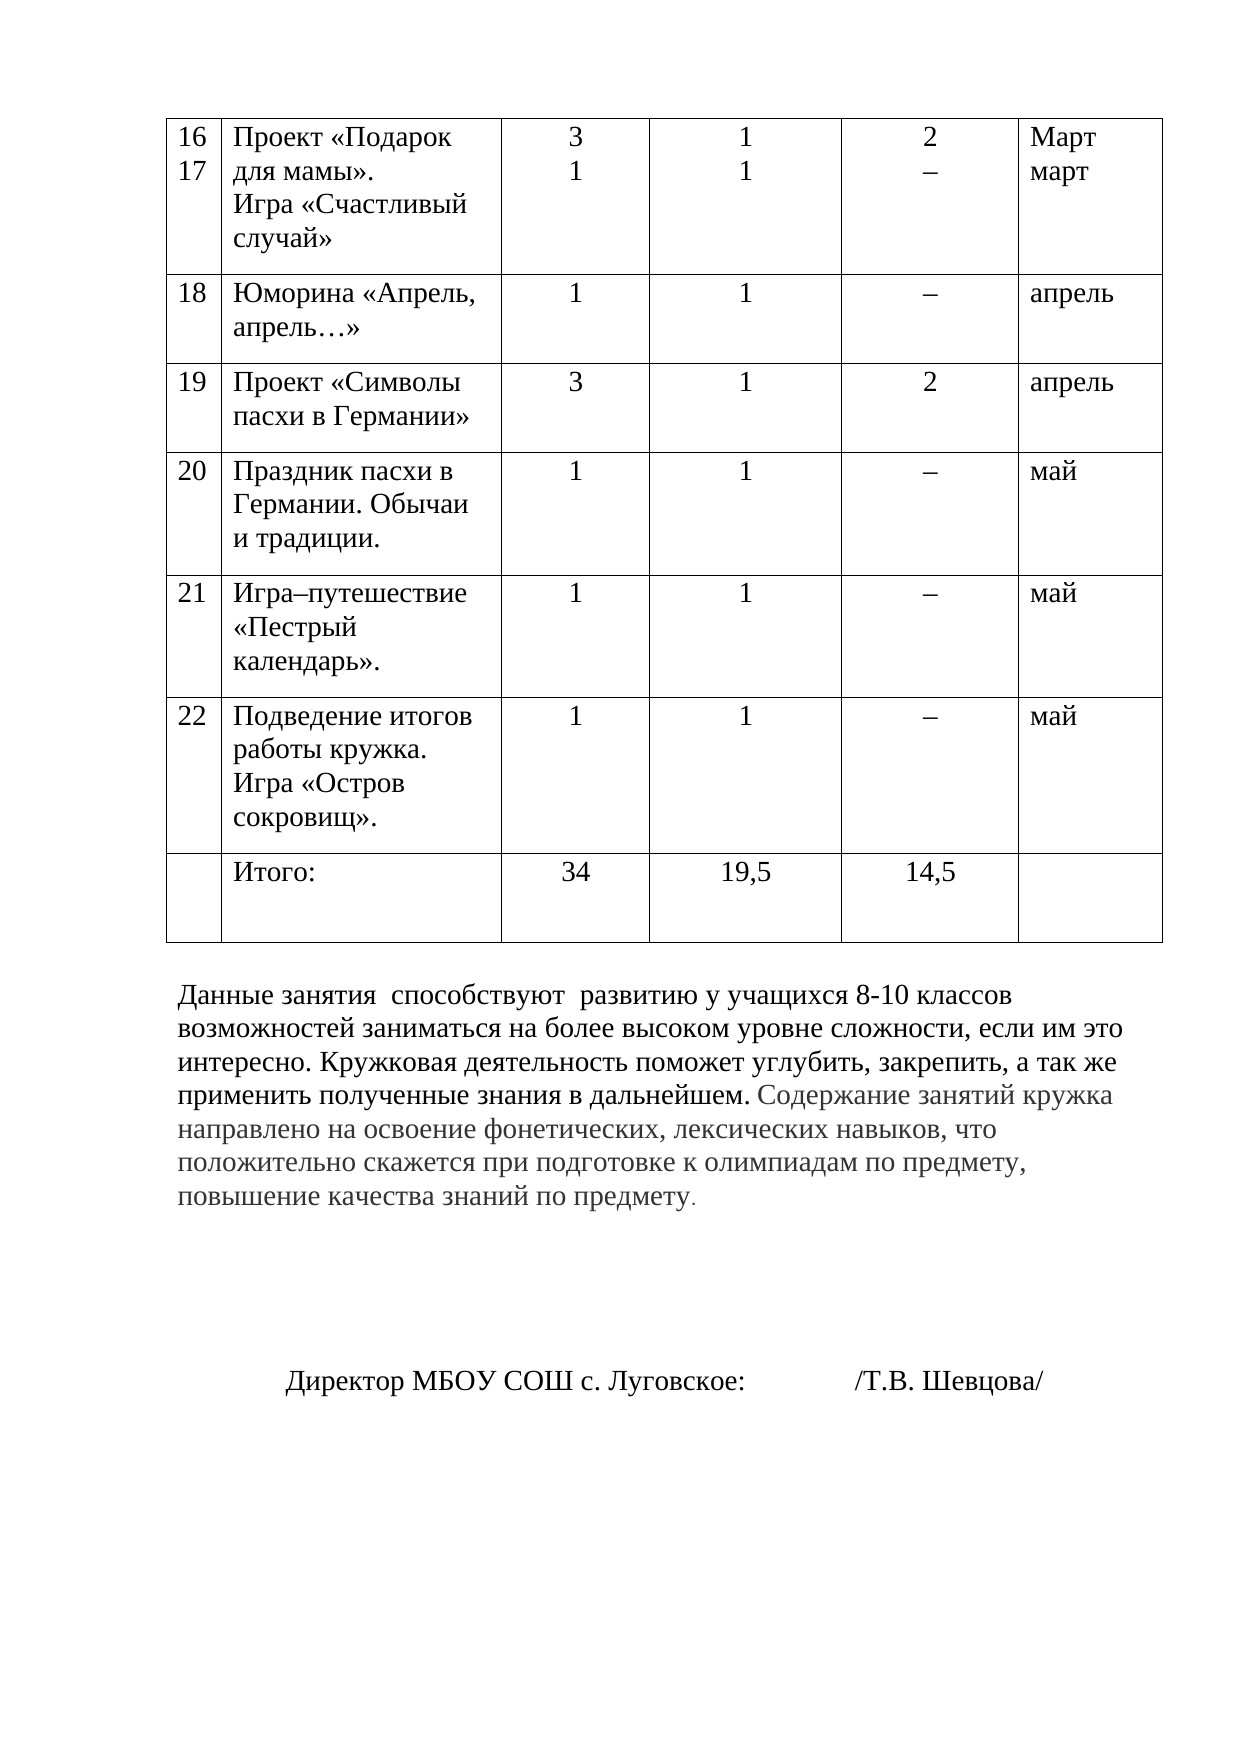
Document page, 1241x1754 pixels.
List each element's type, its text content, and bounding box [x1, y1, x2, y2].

table_cell Март март [1019, 119, 1162, 274]
table_cell 1 [502, 576, 649, 697]
table_cell 2 – [842, 119, 1018, 274]
table_cell 1 [650, 275, 841, 363]
table_cell 1 [650, 698, 841, 853]
table_cell 20 [167, 453, 221, 574]
table_cell – [842, 576, 1018, 697]
table_cell апрель [1019, 275, 1162, 363]
table_cell Проект «Подарок для мамы». Игра «Счастливый случай» [222, 119, 501, 274]
table_cell [167, 854, 221, 942]
table_cell 14,5 [842, 854, 1018, 942]
table_cell – [842, 698, 1018, 853]
table_cell 1 [502, 453, 649, 574]
table_cell 3 [502, 364, 649, 452]
table_cell 1 [502, 275, 649, 363]
table_cell 1 [502, 698, 649, 853]
table_cell 16 17 [167, 119, 221, 274]
table_cell Итого: [222, 854, 501, 942]
table_cell – [842, 275, 1018, 363]
table_cell 19,5 [650, 854, 841, 942]
table_cell Юморина «Апрель, апрель…» [222, 275, 501, 363]
table_cell 19 [167, 364, 221, 452]
table_cell Праздник пасхи в Германии. Обычаи и традиции. [222, 453, 501, 574]
text Данные занятия способствуют развитию у учащихся 8-10 классов возможностей заниматься на более высоком уровне сложности, если им это интересно. Кружковая деятельность поможет углубить, закрепить, а так же применить полученные знания в дальнейшем. Содержание занятий кружка направлено на освоение фонетических, лексических навыков, что положительно скажется при подготовке к олимпиадам по предмету, повышение качества знаний по предмету. [177, 977, 1152, 1212]
table_cell 22 [167, 698, 221, 853]
table_cell апрель [1019, 364, 1162, 452]
table_cell 3 1 [502, 119, 649, 274]
table_cell май [1019, 698, 1162, 853]
table_cell май [1019, 576, 1162, 697]
table_cell – [842, 453, 1018, 574]
table_cell 1 [650, 576, 841, 697]
table_cell Проект «Символы пасхи в Германии» [222, 364, 501, 452]
table_cell 2 [842, 364, 1018, 452]
table_cell 34 [502, 854, 649, 942]
table_cell 1 1 [650, 119, 841, 274]
table_cell [1019, 854, 1162, 942]
table_cell Игра–путешествие «Пестрый календарь». [222, 576, 501, 697]
table_cell май [1019, 453, 1162, 574]
table_cell 1 [650, 364, 841, 452]
text Директор МБОУ СОШ с. Луговское: /Т.В. Шевцова/ [177, 1363, 1152, 1396]
table_cell 18 [167, 275, 221, 363]
table_cell Подведение итогов работы кружка. Игра «Остров сокровищ». [222, 698, 501, 853]
table_cell 21 [167, 576, 221, 697]
table_cell 1 [650, 453, 841, 574]
